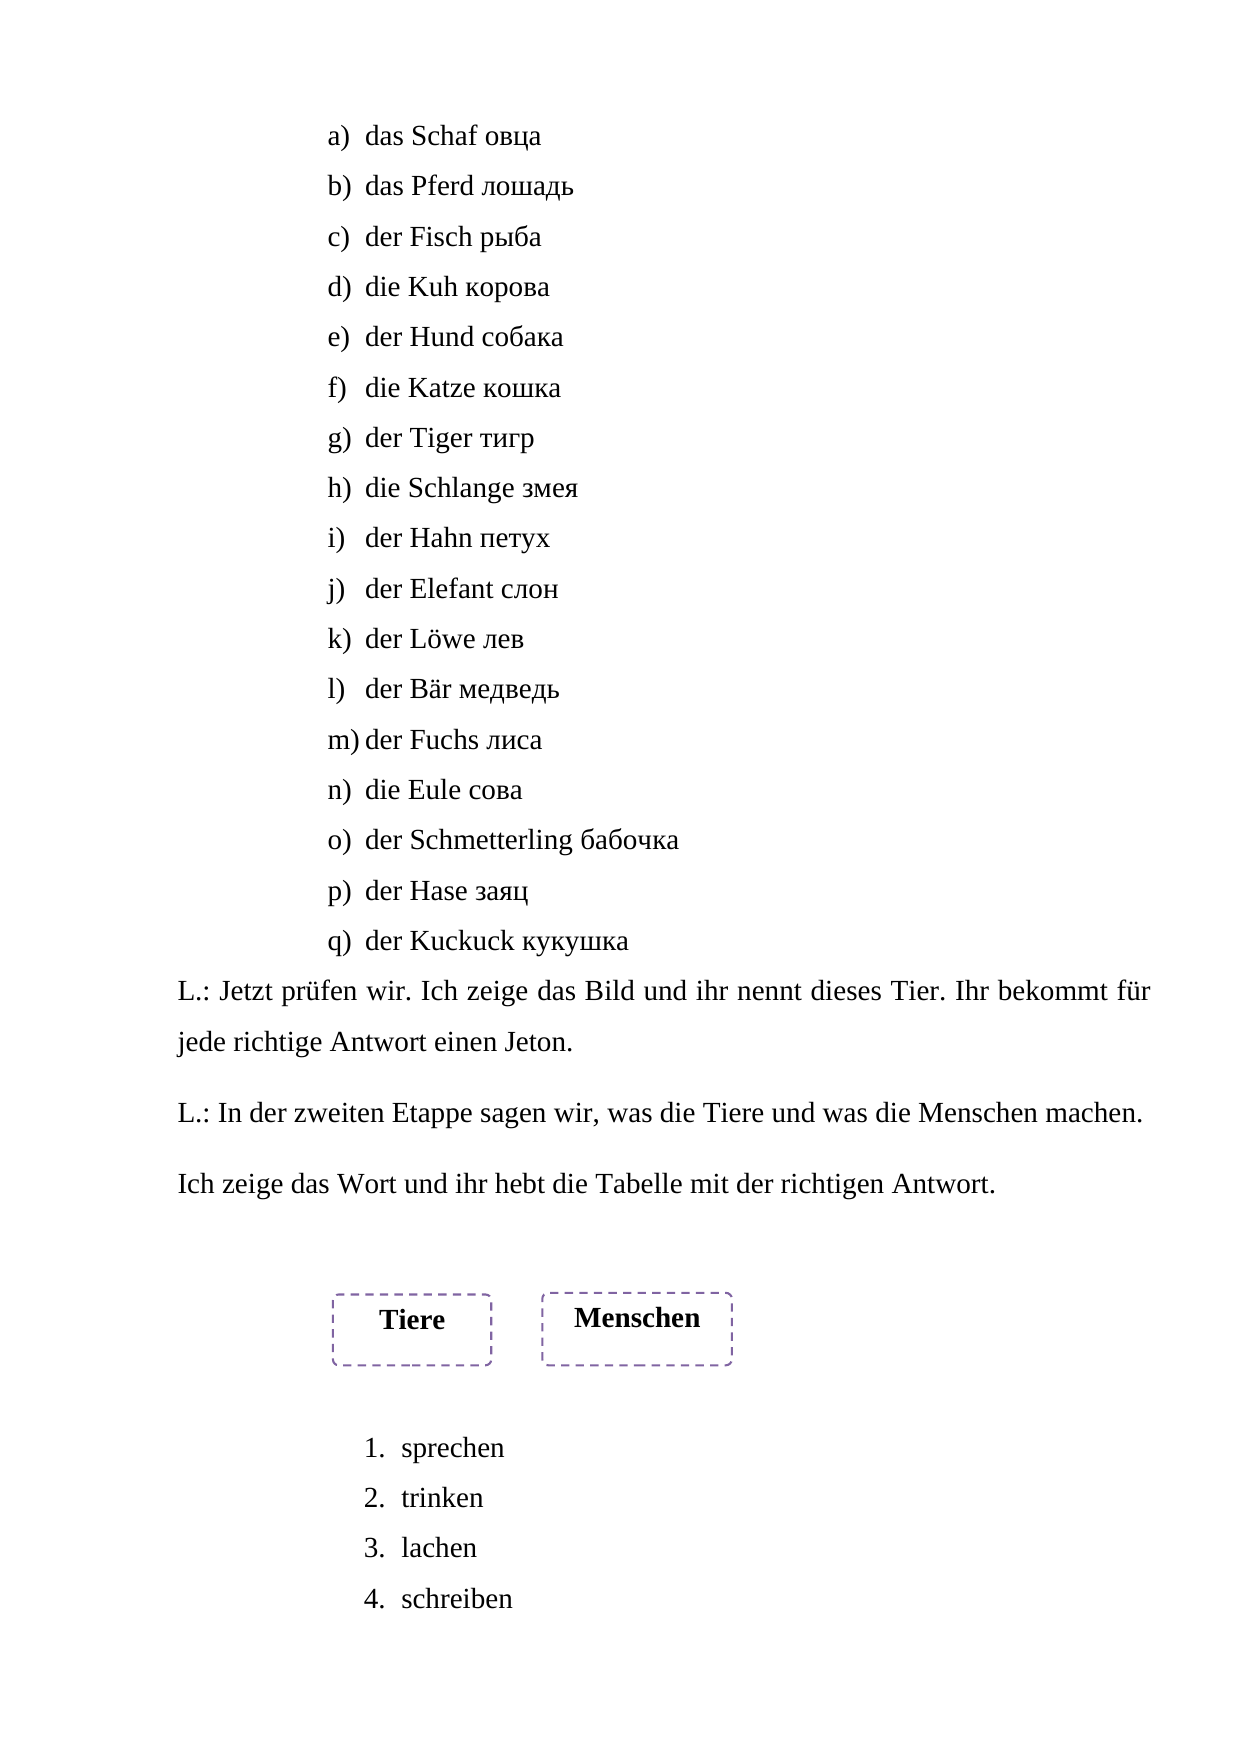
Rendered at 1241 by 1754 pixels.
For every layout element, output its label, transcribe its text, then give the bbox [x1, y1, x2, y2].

list das Pferd лошадь [327, 168, 1152, 202]
list der Kuckuck кукушка [327, 923, 1152, 957]
text Ich zeige das Wort und ihr hebt die Tabelle mit der richtigen Antwort. [177, 1166, 1152, 1199]
text L.: Jetzt prüfen wir. Ich zeige das Bild und ihr nennt dieses Tier. Ihr bekommt für jede richtige Antwort einen Jeton. [177, 973, 1152, 1057]
list der Löwe лев [327, 621, 1152, 655]
list die Schlange змея [327, 470, 1152, 504]
text L.: In der zweiten Etappe sagen wir, was die Tiere und was die Menschen machen. [177, 1095, 1152, 1128]
list die Kuh корова [327, 269, 1152, 303]
list der Bär медведь [327, 672, 1152, 705]
list die Eule сова [327, 772, 1152, 806]
list der Tiger тигр [327, 420, 1152, 453]
list der Fuchs лиса [327, 722, 1152, 755]
list trinken [363, 1480, 1152, 1514]
list der Schmetterling бабочка [327, 822, 1152, 856]
list der Fisch рыба [327, 219, 1152, 252]
list der Hund собака [327, 319, 1152, 353]
list der Hase заяц [327, 873, 1152, 906]
list sprechen [363, 1430, 1152, 1463]
list lachen [363, 1530, 1152, 1564]
list die Katze кошка [327, 370, 1152, 403]
list der Hahn петух [327, 521, 1152, 554]
list das Schaf овца [327, 118, 1152, 152]
list schreiben [363, 1581, 1152, 1614]
list der Elefant слон [327, 571, 1152, 604]
